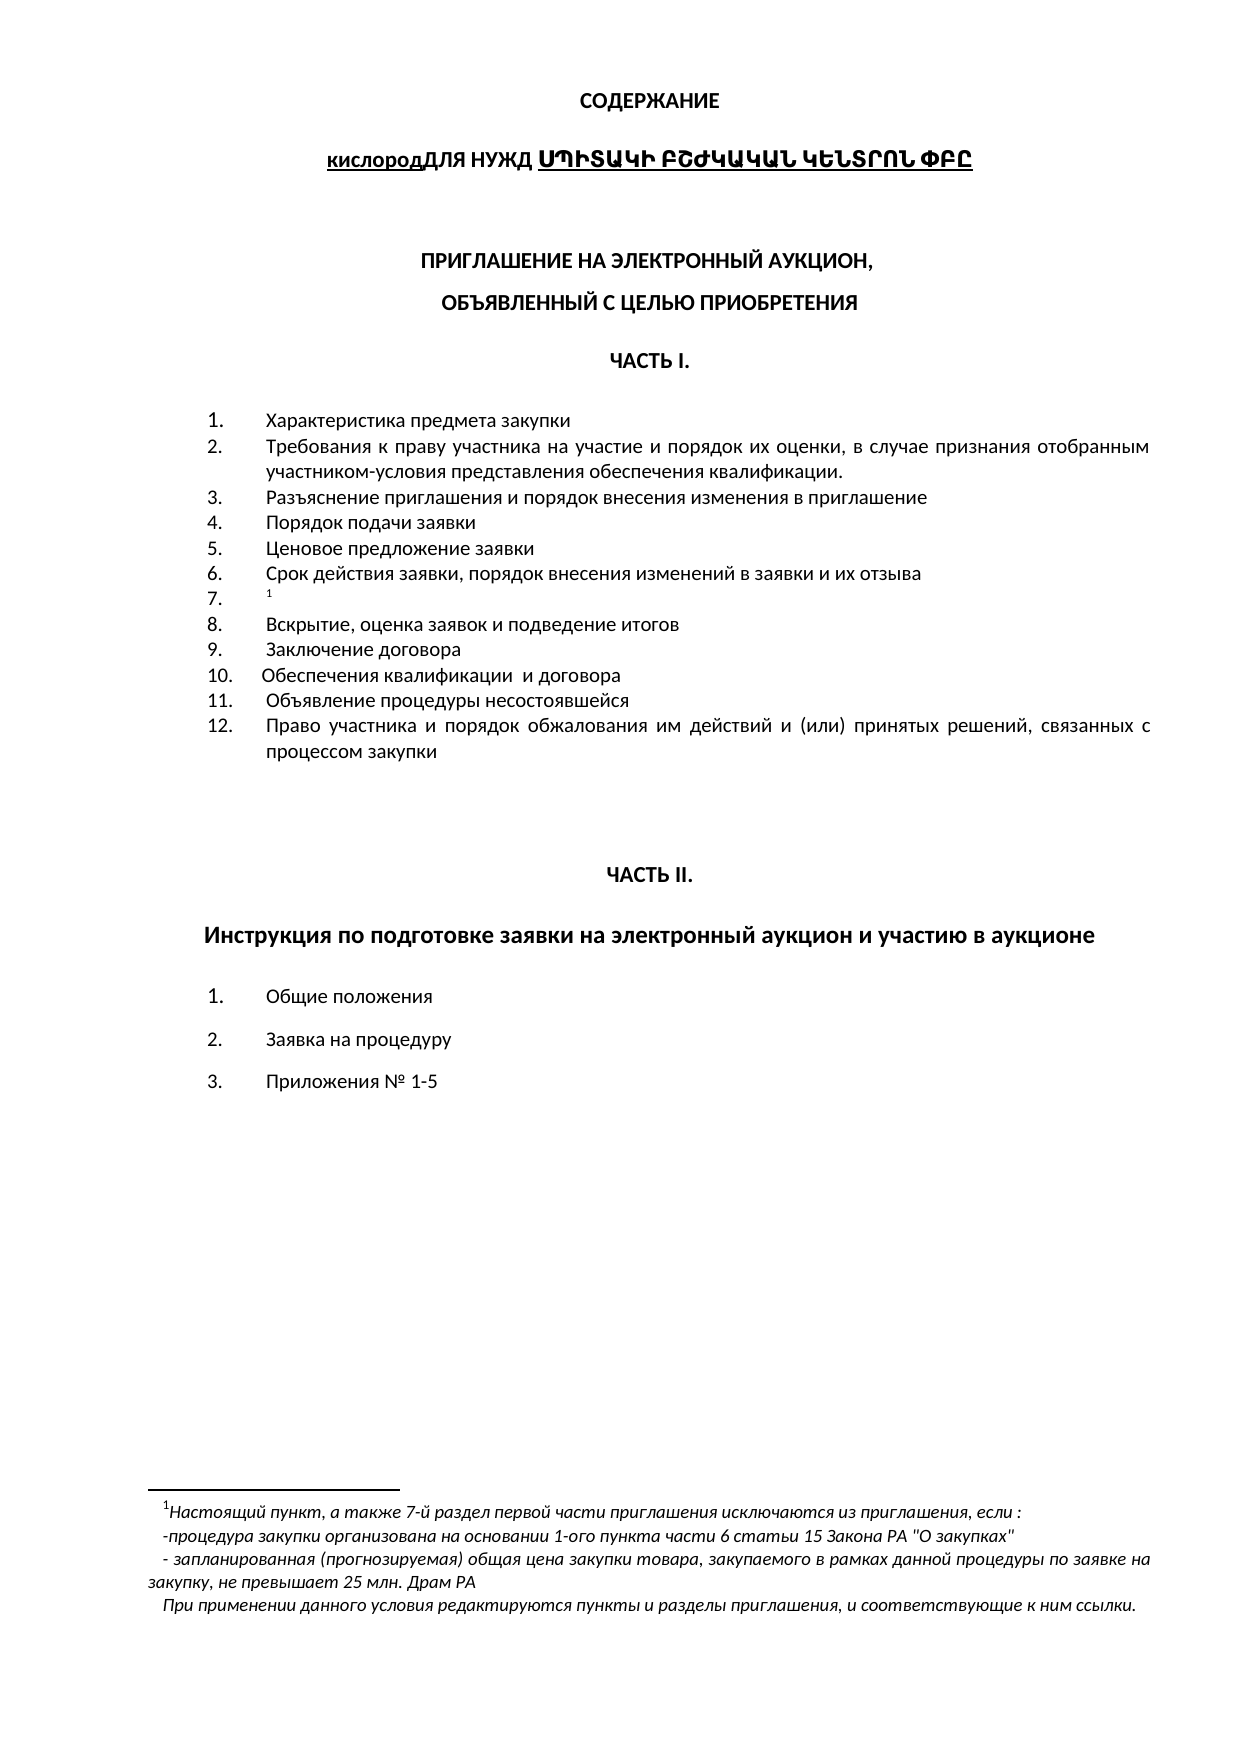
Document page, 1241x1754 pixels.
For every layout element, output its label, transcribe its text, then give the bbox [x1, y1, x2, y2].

text 1. Характеристика предмета закупки [207, 405, 1152, 433]
text ЧАСТЬ I. [148, 346, 1152, 374]
text СОДЕРЖАНИЕ [148, 86, 1152, 114]
text 6. Срок действия заявки, порядок внесения изменений в заявки и их отзыва [207, 560, 1152, 586]
text 2. Требования к праву участника на участие и порядок их оценки, в случае признания отобранным участником-условия представления обеспечения квалификации. [207, 433, 1152, 484]
text 2. Заявка на процедуру [207, 1026, 1152, 1051]
text 10. Обеспечения квалификации и договора [207, 662, 1152, 687]
text Инструкция по подготовке заявки на электронный аукцион и участию в аукционе [148, 919, 1152, 949]
text 9. Заключение договора [207, 636, 1152, 662]
text 3. Разъяснение приглашения и порядок внесения изменения в приглашение [207, 484, 1152, 509]
text 5. Ценовое предложение заявки [207, 535, 1152, 560]
text 3. Приложения № 1-5 [207, 1068, 1152, 1093]
text 1. Общие положения [207, 981, 1152, 1009]
text 8. Вскрытие, оценка заявок и подведение итогов [207, 611, 1152, 636]
text 7. [207, 586, 1152, 611]
text кислородДЛЯ НУЖД ՍՊԻՏԱԿԻ ԲՇԺԿԱԿԱՆ ԿԵՆՏՐՈՆ ՓԲԸ [148, 145, 1152, 173]
text ЧАСТЬ II. [148, 860, 1152, 888]
text 12. Право участника и порядок обжалования им действий и (или) принятых решений, связанных с процессом закупки [207, 713, 1152, 763]
text 4. Порядок подачи заявки [207, 509, 1152, 535]
text 11. Объявление процедуры несостоявшейся [207, 687, 1152, 713]
text ПРИГЛАШЕНИЕ НА ЭЛЕКТРОННЫЙ АУКЦИОН, ОБЪЯВЛЕННЫЙ С ЦЕЛЬЮ ПРИОБРЕТЕНИЯ [148, 246, 1152, 316]
